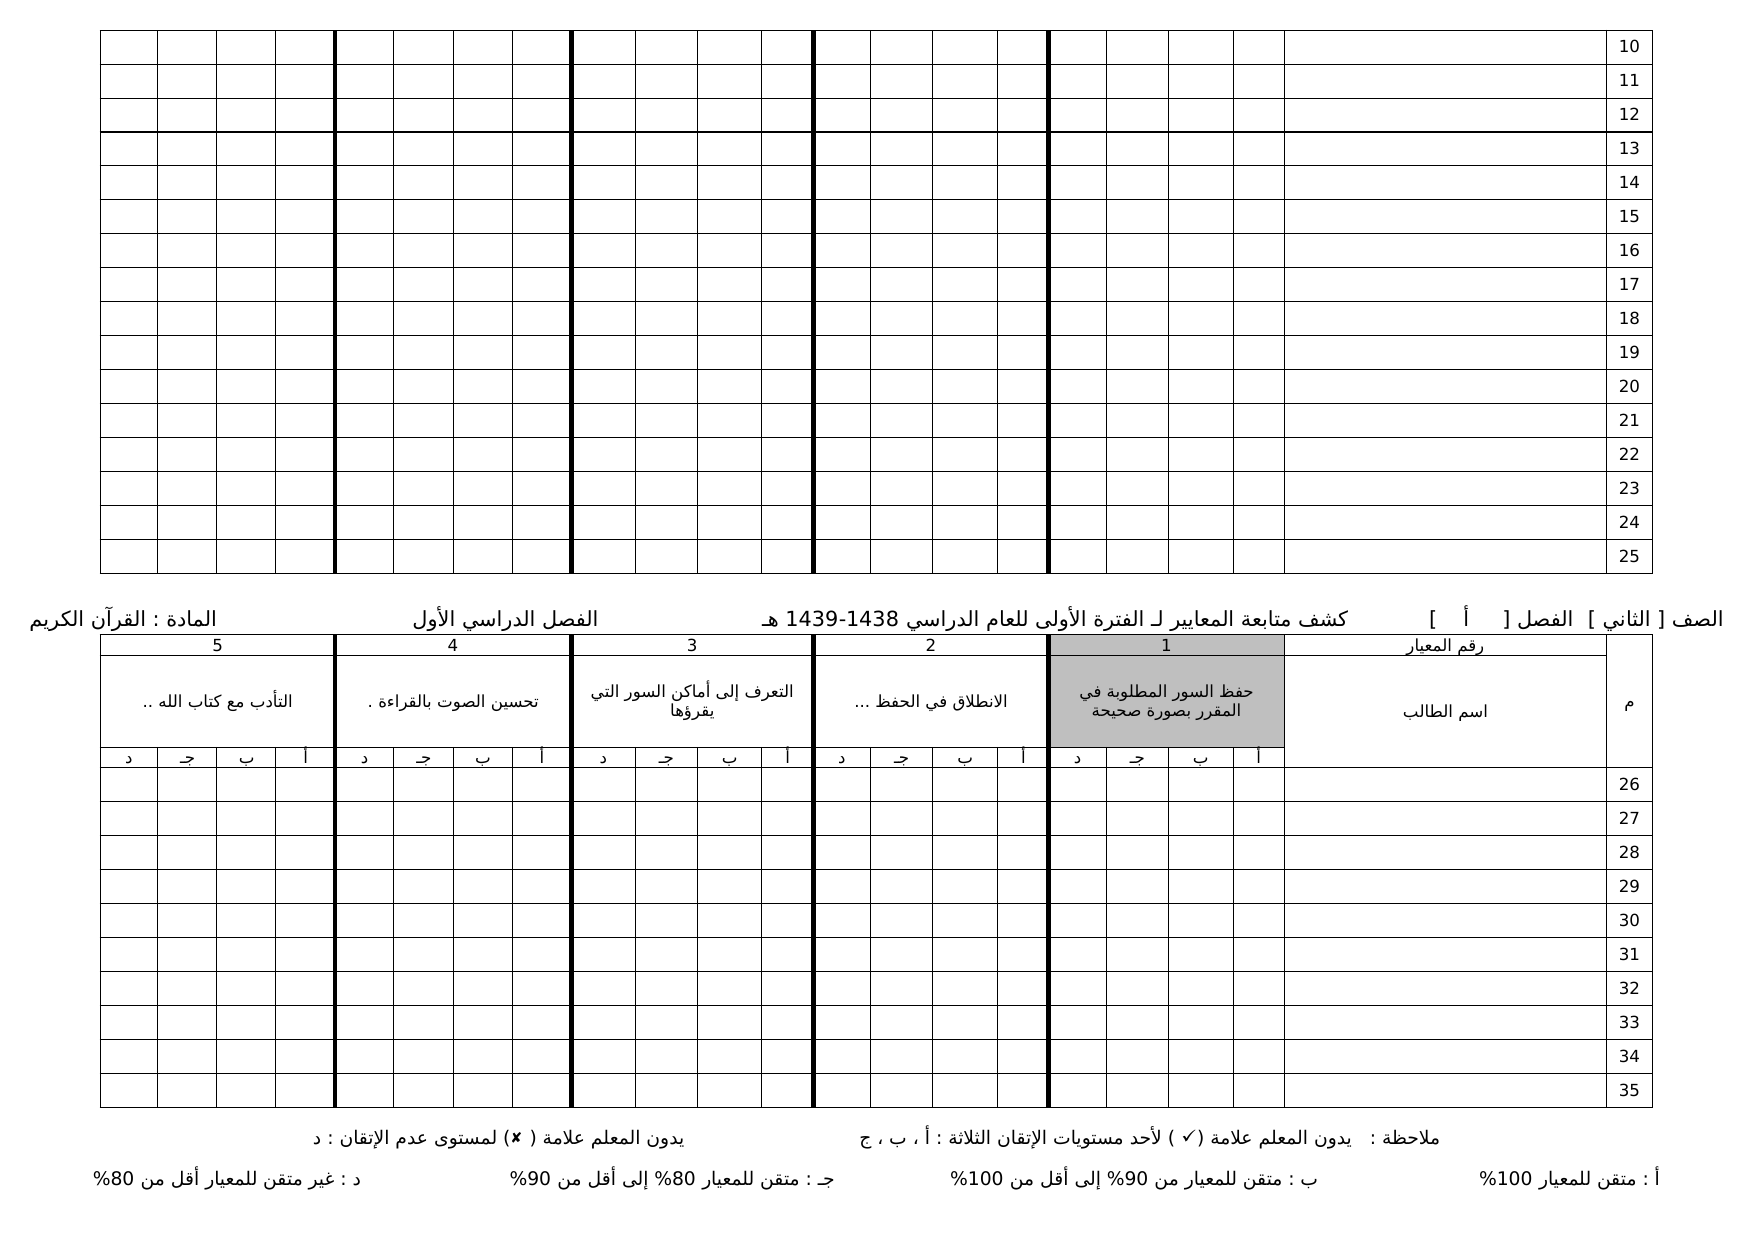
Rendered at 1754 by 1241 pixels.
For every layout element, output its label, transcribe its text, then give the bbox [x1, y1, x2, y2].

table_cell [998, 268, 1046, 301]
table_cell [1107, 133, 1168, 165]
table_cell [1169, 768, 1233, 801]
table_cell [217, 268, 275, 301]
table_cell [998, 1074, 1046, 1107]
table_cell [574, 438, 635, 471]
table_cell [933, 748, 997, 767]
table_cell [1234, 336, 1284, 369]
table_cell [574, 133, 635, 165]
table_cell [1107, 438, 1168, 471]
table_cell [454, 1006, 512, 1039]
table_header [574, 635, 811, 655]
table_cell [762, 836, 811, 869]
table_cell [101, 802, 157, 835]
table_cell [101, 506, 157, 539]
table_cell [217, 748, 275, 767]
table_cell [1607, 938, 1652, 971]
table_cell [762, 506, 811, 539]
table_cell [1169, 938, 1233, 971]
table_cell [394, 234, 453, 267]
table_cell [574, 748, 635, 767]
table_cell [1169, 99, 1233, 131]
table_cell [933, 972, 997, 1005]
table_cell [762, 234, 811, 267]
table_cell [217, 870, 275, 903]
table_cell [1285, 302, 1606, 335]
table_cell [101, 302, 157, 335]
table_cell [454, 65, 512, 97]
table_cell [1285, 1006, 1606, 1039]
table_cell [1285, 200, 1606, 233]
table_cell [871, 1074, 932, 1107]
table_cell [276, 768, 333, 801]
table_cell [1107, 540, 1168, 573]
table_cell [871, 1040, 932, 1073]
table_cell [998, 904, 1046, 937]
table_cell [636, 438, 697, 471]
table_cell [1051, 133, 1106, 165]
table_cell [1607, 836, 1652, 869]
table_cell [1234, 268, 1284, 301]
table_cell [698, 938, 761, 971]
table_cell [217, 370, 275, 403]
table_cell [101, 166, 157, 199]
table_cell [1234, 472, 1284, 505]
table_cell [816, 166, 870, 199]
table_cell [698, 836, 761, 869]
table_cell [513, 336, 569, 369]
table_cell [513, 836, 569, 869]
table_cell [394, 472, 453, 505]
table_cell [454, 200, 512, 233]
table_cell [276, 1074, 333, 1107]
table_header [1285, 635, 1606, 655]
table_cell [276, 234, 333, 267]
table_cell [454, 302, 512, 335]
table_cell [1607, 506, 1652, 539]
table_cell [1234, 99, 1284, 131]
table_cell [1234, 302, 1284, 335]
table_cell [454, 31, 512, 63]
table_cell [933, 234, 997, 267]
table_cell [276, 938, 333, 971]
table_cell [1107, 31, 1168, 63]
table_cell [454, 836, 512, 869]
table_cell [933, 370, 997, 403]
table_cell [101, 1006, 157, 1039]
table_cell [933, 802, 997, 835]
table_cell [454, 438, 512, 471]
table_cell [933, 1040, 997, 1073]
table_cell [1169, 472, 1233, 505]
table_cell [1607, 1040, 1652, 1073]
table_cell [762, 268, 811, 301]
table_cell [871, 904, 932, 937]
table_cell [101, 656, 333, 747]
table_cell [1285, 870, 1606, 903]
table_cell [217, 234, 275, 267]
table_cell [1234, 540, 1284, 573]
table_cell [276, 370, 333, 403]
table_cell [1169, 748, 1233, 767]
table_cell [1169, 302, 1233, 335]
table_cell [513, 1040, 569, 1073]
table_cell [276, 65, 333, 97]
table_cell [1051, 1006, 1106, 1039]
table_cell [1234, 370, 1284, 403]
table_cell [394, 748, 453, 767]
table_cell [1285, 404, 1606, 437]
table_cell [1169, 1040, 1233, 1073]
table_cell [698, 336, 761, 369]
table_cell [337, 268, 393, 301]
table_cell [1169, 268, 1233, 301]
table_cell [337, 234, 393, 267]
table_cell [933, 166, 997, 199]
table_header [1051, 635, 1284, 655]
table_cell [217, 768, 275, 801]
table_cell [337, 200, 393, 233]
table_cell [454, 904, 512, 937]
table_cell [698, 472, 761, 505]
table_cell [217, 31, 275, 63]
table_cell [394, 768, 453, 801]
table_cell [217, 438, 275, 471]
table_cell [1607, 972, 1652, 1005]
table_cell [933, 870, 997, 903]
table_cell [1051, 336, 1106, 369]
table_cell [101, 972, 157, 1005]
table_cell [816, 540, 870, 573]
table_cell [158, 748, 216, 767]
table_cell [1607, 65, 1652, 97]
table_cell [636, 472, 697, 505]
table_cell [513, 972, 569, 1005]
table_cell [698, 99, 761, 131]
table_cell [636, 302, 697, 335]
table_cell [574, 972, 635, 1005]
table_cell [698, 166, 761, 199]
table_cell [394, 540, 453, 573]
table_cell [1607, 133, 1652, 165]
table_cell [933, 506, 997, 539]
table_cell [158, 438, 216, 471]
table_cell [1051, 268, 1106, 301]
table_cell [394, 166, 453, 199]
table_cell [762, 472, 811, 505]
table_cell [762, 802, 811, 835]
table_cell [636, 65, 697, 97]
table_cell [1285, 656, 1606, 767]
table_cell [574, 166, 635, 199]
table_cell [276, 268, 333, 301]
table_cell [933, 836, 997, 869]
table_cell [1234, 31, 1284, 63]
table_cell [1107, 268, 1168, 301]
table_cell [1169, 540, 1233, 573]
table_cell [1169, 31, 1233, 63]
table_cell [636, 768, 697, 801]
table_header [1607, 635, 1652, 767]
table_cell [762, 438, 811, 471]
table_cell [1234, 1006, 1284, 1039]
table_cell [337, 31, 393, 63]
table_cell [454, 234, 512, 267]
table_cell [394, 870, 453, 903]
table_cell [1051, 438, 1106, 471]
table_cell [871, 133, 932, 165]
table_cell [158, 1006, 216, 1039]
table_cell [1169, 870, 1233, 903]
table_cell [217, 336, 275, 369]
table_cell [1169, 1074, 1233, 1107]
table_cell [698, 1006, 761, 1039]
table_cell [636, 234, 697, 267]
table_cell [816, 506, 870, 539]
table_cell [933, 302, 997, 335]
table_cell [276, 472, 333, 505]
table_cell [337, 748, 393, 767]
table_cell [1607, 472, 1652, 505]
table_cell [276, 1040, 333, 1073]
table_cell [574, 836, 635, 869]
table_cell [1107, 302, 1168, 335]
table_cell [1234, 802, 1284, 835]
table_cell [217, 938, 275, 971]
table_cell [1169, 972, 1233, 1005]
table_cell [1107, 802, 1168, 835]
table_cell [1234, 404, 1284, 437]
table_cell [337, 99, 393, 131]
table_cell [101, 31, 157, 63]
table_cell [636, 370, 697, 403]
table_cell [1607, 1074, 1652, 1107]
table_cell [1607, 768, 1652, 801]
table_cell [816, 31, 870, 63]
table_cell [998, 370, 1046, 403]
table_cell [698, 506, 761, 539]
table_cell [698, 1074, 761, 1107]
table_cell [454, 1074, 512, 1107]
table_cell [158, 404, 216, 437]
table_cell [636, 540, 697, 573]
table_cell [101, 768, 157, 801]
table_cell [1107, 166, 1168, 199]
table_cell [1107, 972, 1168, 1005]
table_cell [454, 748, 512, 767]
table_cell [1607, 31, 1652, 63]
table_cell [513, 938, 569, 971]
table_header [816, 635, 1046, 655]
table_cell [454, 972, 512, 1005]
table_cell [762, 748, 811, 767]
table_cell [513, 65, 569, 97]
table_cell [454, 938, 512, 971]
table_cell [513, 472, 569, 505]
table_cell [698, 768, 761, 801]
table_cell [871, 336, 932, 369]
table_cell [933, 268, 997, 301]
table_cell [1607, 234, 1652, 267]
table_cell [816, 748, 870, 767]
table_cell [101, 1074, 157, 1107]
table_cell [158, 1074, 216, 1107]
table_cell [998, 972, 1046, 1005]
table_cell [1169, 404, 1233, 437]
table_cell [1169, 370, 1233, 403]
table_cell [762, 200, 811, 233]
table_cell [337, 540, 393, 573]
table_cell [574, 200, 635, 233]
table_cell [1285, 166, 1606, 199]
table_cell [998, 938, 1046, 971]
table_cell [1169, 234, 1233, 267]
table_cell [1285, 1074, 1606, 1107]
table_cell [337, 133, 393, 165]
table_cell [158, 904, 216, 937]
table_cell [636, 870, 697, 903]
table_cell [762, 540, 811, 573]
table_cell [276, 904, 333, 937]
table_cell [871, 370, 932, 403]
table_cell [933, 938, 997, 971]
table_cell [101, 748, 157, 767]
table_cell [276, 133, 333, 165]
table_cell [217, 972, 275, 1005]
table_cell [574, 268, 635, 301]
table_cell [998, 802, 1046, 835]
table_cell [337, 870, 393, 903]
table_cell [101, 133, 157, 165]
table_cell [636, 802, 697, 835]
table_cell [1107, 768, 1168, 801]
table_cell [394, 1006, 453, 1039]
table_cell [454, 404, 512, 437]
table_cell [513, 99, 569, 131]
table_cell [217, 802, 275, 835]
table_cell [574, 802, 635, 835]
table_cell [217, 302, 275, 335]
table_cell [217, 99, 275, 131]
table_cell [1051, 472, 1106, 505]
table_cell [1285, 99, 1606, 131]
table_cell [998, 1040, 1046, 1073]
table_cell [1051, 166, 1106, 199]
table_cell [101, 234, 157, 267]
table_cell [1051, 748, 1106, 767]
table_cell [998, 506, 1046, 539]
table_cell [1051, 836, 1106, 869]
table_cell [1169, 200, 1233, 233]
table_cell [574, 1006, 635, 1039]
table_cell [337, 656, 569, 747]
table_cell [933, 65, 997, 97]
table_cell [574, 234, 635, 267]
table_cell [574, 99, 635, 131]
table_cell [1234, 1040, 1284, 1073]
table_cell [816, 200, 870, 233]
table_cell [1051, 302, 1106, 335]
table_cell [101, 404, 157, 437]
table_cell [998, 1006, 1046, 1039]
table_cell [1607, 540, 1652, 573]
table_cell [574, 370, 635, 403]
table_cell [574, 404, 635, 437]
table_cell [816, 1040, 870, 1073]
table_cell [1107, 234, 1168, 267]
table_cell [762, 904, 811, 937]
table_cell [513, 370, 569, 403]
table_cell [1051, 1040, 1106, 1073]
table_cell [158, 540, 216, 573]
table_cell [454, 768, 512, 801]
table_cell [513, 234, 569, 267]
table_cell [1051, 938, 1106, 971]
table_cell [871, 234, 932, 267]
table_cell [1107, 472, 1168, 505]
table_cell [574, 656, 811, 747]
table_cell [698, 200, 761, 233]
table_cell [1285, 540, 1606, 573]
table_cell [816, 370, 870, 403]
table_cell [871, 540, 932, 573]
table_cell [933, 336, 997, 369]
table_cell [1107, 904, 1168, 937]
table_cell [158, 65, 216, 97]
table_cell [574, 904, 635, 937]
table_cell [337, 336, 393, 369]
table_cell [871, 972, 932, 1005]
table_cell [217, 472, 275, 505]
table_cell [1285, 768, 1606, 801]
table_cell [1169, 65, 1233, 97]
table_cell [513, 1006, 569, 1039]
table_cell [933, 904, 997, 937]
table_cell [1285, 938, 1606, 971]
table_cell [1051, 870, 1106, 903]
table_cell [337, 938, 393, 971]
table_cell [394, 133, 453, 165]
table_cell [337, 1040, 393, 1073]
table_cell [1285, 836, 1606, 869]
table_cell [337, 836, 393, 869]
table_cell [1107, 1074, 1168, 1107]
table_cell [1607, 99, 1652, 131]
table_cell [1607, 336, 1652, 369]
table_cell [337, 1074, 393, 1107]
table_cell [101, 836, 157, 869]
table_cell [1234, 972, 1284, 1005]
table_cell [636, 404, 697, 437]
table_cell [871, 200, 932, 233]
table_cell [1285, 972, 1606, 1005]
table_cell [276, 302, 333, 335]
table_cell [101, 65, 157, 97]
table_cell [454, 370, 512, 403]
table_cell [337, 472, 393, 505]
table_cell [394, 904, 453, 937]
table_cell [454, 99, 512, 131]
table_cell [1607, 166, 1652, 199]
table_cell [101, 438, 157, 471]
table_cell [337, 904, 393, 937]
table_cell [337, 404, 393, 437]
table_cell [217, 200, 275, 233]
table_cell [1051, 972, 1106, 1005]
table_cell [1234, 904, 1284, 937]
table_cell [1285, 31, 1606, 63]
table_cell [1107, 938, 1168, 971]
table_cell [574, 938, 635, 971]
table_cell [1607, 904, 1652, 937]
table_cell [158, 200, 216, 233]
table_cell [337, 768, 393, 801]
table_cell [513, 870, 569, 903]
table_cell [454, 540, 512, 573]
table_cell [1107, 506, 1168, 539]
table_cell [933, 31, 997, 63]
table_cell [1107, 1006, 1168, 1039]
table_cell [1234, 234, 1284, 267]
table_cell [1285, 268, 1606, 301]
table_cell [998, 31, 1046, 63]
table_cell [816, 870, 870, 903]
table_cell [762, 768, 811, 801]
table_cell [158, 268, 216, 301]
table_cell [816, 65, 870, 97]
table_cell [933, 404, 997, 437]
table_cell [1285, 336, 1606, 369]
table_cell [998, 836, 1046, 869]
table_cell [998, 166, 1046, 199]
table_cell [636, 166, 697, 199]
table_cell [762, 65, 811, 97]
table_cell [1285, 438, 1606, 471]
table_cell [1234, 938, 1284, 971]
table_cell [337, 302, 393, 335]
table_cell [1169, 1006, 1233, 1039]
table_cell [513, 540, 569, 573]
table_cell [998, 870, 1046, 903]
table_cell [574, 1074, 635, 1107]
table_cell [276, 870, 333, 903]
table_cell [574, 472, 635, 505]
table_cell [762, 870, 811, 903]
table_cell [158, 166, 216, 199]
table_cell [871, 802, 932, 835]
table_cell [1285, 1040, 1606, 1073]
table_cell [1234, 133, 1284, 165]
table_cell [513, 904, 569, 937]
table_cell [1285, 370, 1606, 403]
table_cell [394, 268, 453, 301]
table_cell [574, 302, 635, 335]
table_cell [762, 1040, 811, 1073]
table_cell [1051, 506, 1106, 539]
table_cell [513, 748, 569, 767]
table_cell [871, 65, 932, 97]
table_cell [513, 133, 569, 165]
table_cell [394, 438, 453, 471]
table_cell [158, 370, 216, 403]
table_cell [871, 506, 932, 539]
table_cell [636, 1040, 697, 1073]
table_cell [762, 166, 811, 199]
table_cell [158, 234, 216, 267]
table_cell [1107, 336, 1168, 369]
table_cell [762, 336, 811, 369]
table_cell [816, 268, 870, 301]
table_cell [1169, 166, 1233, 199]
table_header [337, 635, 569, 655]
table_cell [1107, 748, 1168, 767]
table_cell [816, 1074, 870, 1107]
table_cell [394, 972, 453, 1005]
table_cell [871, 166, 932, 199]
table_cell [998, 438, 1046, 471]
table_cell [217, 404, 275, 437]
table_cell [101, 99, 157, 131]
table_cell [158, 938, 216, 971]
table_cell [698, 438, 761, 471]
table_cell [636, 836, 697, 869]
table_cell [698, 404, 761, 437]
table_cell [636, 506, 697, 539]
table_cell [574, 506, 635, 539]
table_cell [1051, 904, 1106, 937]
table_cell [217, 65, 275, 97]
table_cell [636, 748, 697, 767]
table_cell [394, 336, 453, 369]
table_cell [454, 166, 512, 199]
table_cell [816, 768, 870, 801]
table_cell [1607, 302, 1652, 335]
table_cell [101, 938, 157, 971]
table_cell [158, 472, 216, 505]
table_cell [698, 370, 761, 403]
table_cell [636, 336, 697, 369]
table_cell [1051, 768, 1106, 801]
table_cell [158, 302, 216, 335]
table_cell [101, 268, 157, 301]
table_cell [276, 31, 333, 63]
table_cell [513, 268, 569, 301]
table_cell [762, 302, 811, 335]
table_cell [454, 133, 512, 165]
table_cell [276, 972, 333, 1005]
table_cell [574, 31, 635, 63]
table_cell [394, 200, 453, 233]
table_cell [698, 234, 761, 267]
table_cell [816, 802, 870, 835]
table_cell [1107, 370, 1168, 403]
text الصف [ الثاني ] الفصل [ أ ] كشف متابعة المعايير لـ الفترة الأولى للعام الدراسي 1438-1439 هـ الفصل الدراسي الأول المادة : القرآن الكريم [25, 607, 1728, 631]
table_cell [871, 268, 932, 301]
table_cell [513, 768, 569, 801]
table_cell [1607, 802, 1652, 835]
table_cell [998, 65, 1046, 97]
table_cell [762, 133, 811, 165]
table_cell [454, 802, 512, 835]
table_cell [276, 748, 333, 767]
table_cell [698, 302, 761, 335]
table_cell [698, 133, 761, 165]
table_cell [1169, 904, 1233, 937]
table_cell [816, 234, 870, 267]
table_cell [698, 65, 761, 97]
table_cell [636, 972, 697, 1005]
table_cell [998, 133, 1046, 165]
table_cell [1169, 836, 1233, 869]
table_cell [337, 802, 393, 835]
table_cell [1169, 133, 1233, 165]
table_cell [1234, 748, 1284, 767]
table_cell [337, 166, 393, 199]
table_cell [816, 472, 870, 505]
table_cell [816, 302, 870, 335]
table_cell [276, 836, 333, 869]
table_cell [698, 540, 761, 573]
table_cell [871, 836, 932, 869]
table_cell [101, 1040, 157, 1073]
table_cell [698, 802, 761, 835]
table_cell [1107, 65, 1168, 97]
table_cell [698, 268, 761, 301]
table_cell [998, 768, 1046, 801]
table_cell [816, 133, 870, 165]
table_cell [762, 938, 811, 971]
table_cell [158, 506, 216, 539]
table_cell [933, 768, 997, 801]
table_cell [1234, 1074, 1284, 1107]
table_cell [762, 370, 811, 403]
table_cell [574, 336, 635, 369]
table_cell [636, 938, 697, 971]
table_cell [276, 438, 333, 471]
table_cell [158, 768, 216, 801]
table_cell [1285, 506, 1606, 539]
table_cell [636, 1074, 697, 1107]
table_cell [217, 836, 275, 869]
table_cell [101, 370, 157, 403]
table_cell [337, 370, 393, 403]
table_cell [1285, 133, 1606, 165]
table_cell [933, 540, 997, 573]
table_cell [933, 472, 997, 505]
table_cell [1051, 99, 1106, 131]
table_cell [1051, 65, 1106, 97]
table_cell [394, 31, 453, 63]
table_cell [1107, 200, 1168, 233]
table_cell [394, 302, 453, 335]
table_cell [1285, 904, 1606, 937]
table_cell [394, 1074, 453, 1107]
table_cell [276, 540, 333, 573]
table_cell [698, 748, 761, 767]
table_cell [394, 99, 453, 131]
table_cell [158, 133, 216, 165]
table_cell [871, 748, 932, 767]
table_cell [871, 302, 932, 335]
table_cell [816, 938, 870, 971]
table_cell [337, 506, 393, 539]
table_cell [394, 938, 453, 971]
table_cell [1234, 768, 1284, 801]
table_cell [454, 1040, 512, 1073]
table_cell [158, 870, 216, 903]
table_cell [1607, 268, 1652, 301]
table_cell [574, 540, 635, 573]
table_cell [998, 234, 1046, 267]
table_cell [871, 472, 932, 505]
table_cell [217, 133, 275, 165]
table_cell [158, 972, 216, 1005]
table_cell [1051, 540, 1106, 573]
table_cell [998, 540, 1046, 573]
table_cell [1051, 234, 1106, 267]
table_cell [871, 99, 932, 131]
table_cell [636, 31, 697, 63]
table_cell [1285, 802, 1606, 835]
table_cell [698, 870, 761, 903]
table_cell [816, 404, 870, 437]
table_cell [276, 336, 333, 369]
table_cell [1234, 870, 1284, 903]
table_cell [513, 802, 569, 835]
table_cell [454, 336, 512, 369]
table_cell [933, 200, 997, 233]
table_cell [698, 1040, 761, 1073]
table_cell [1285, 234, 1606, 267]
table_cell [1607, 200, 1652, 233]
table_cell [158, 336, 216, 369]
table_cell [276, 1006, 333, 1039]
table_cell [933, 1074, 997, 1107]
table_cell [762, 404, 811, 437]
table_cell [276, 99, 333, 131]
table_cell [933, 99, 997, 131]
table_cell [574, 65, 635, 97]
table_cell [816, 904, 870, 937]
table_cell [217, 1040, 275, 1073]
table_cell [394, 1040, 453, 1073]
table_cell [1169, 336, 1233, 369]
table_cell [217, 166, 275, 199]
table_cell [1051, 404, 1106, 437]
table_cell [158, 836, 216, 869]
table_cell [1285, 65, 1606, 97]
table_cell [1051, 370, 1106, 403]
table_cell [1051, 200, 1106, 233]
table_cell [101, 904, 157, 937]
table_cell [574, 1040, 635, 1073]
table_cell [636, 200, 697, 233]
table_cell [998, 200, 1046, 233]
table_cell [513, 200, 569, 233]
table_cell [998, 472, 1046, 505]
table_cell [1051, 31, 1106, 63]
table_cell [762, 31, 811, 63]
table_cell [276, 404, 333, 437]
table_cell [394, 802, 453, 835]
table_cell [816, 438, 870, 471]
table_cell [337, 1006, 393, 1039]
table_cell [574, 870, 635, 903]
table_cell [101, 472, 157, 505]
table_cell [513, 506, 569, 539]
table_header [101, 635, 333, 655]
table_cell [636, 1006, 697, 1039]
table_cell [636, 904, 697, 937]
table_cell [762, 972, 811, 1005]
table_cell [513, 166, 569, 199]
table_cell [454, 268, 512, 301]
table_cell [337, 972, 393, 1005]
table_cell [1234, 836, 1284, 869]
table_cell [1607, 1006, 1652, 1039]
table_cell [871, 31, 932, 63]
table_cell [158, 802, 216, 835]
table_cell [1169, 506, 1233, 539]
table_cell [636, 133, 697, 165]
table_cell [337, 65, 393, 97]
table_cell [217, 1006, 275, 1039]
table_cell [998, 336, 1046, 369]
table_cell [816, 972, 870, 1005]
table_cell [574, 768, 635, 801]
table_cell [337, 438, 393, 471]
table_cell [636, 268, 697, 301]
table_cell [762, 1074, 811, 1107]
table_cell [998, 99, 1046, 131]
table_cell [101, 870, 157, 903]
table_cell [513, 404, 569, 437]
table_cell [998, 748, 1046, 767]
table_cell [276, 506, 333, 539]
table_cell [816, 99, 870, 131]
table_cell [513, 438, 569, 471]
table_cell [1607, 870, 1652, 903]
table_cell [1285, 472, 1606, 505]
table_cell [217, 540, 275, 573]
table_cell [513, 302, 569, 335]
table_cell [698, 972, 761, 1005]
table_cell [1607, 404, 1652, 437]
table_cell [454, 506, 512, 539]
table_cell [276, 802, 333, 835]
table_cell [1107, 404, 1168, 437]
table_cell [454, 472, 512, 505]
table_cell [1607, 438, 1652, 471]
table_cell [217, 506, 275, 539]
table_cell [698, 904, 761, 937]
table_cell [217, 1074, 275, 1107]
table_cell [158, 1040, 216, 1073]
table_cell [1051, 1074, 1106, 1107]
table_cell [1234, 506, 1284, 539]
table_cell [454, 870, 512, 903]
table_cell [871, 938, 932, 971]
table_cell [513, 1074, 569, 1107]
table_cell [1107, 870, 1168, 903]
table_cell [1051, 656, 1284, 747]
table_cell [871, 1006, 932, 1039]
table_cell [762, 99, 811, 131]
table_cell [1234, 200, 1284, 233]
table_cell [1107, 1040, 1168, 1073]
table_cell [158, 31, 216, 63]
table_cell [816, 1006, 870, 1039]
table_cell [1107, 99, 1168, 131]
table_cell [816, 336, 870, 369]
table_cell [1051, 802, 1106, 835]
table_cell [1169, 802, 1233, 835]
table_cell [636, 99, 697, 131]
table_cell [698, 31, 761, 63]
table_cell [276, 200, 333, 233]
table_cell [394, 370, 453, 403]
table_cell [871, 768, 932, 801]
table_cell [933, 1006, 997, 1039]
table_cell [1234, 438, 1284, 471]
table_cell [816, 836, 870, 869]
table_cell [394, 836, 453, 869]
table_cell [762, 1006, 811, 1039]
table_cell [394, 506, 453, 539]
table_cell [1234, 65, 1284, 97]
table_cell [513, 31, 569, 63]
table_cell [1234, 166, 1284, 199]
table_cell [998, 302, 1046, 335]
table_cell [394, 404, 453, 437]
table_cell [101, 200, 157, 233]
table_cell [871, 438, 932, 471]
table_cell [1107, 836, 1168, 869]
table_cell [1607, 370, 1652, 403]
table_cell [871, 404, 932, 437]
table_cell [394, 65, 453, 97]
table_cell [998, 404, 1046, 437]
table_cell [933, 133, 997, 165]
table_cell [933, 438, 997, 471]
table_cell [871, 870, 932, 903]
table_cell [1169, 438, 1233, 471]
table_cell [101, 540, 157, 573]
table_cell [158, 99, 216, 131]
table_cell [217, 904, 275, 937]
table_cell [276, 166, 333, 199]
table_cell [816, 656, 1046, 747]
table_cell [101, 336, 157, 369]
